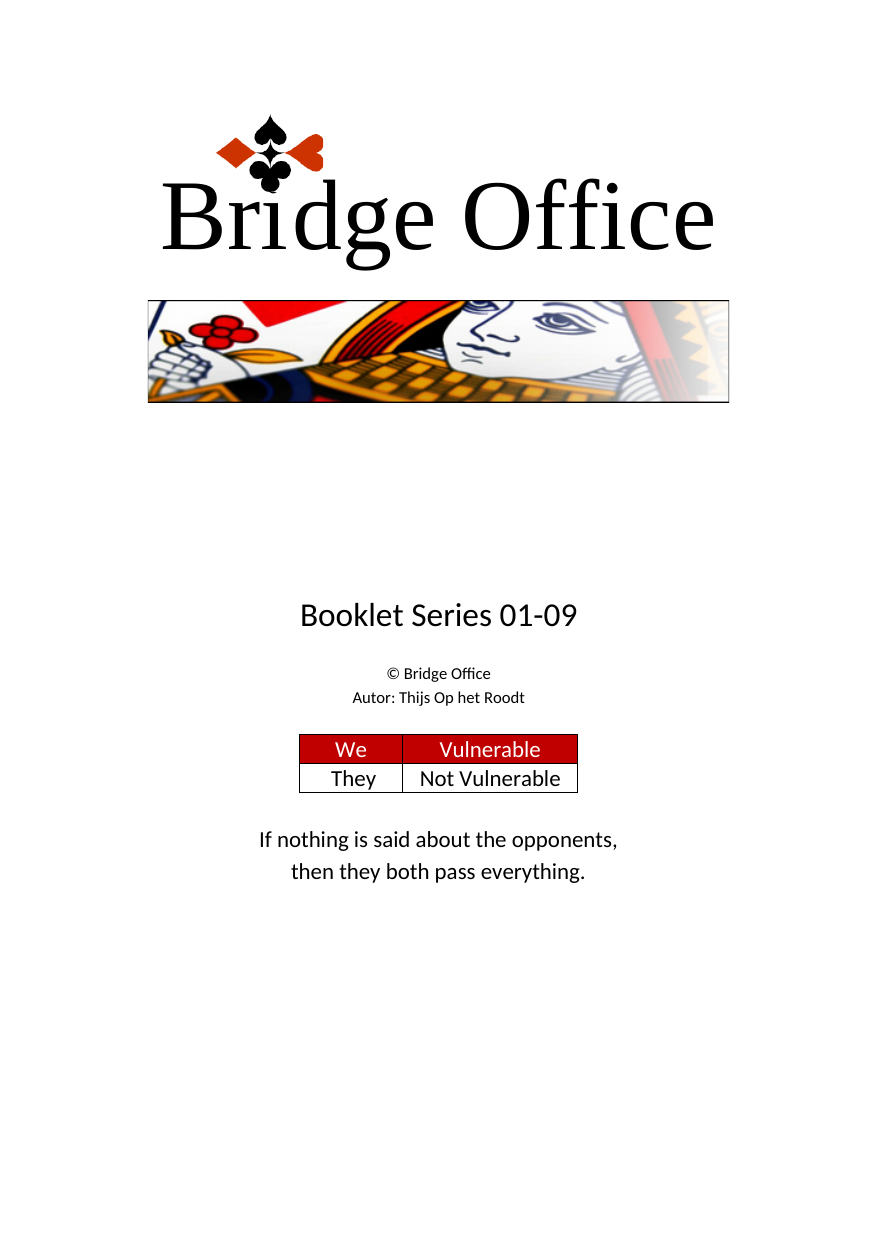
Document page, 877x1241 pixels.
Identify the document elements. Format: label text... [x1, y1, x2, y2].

picture [147, 300, 730, 403]
table_cell They [300, 764, 402, 792]
text If nothing is said about the opponents, [148, 825, 729, 853]
table_cell Not Vulnerable [403, 764, 577, 792]
text Autor: Thijs Op het Roodt [148, 687, 729, 707]
table_header We [300, 735, 402, 763]
table_header Vulnerable [403, 735, 577, 763]
text Booklet Series 01-09 [148, 547, 729, 634]
text © Bridge Office [148, 640, 729, 684]
text then they both pass everything. [148, 857, 729, 885]
